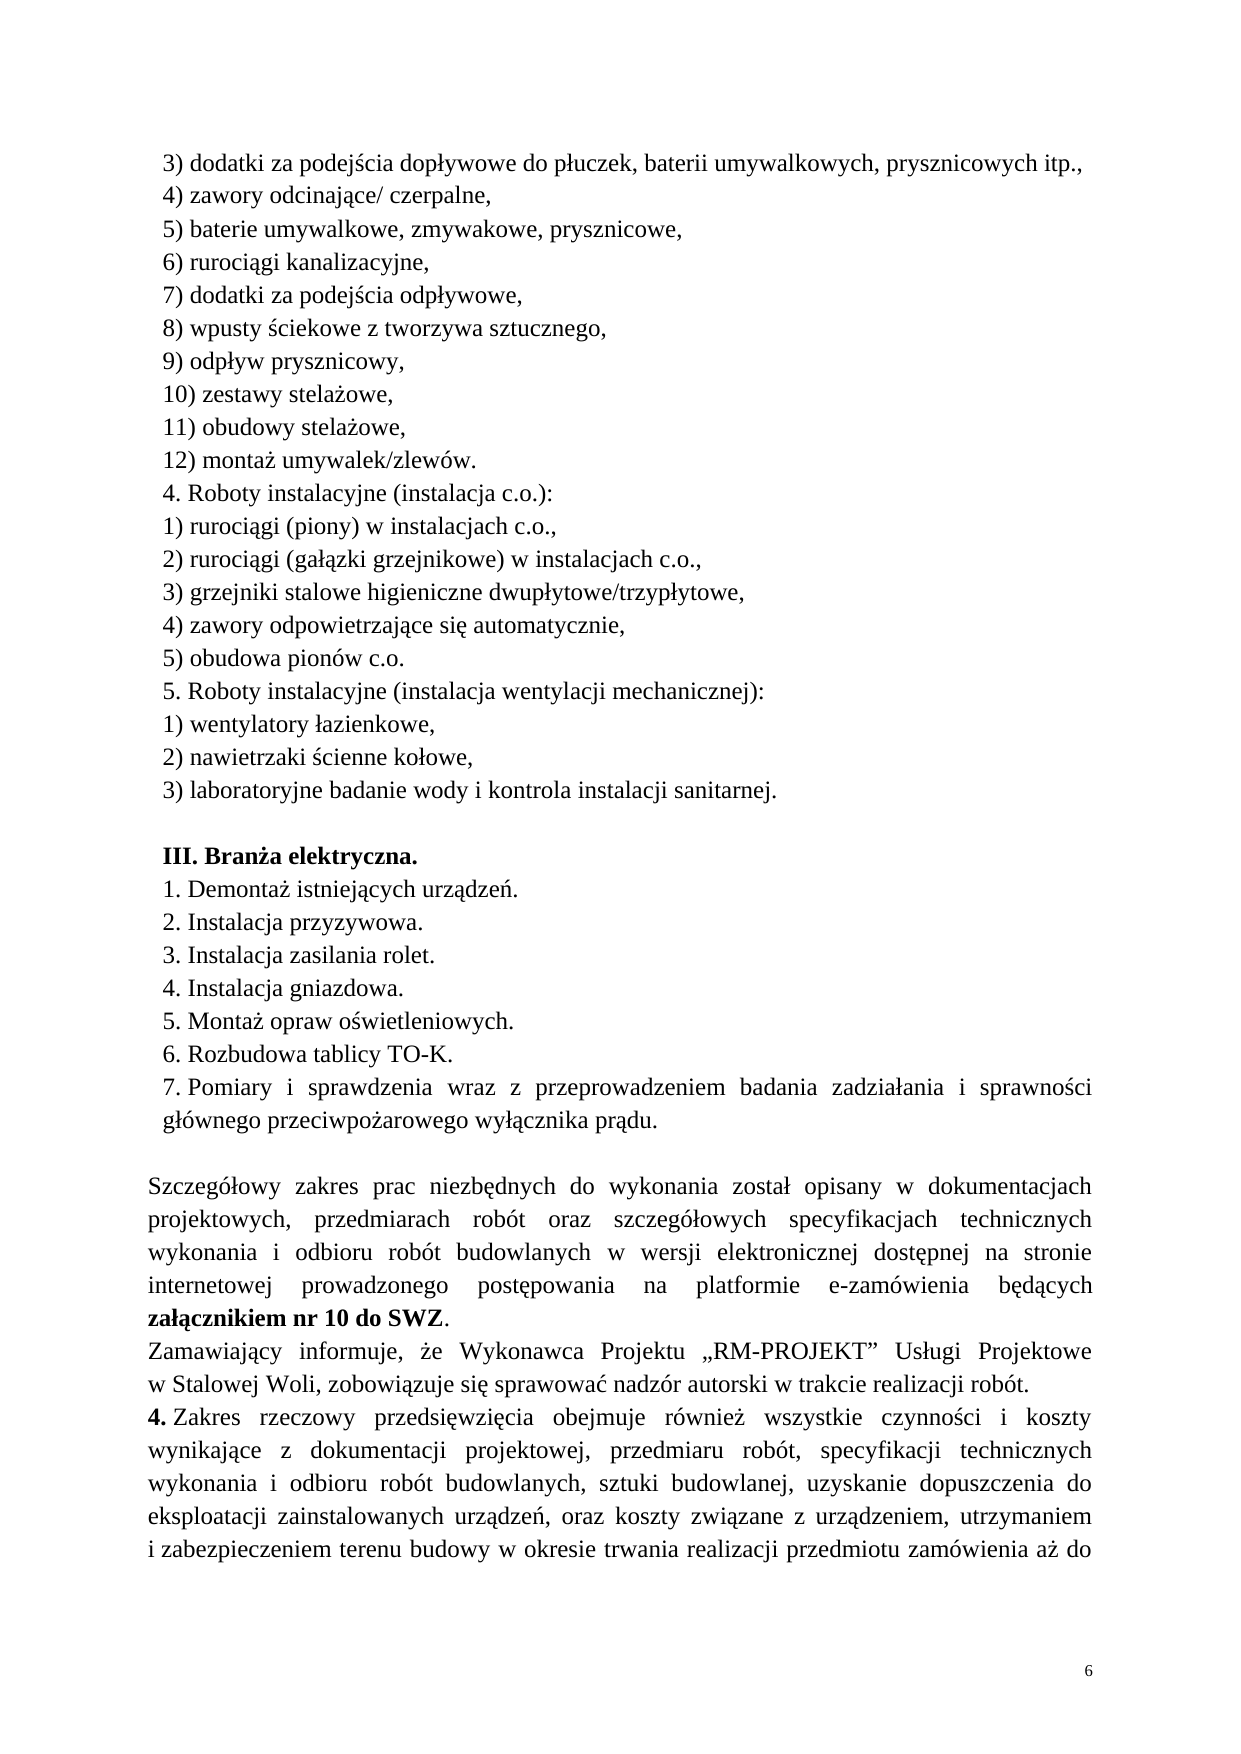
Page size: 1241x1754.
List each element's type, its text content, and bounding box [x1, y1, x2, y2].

text 6) rurociągi kanalizacyjne, [162, 247, 1093, 275]
text III. Branża elektryczna. [162, 841, 1093, 870]
list Montaż opraw oświetleniowych. [162, 1006, 1093, 1035]
text 4. Roboty instalacyjne (instalacja c.o.): [162, 478, 1093, 507]
text 12) montaż umywalek/zlewów. [162, 445, 1093, 473]
list Rozbudowa tablicy TO-K. [162, 1039, 1093, 1068]
text 3) laboratoryjne badanie wody i kontrola instalacji sanitarnej. [162, 775, 1093, 804]
list Instalacja gniazdowa. [162, 973, 1093, 1002]
text 7) dodatki za podejścia odpływowe, [162, 280, 1093, 308]
text 10) zestawy stelażowe, [162, 379, 1093, 407]
text 3) dodatki za podejścia dopływowe do płuczek, baterii umywalkowych, prysznicowych itp., [162, 148, 1093, 176]
text 4) zawory odpowietrzające się automatycznie, [162, 610, 1093, 639]
text 1) rurociągi (piony) w instalacjach c.o., [162, 511, 1093, 539]
text Szczegółowy zakres prac niezbędnych do wykonania został opisany w dokumentacjach projektowych, przedmiarach robót oraz szczegółowych specyfikacjach technicznych wykonania i odbioru robót budowlanych w wersji elektronicznej dostępnej na stronie internetowej prowadzonego postępowania na platformie e-zamówienia będących załącznikiem nr 10 do SWZ. [148, 1171, 1093, 1332]
text 11) obudowy stelażowe, [162, 412, 1093, 441]
text 4) zawory odcinające/ czerpalne, [162, 181, 1093, 209]
list Demontaż istniejących urządzeń. [162, 874, 1093, 903]
text 5) baterie umywalkowe, zmywakowe, prysznicowe, [162, 214, 1093, 242]
text 8) wpusty ściekowe z tworzywa sztucznego, [162, 313, 1093, 341]
text Zamawiający informuje, że Wykonawca Projektu „RM-PROJEKT” Usługi Projektowe w Stalowej Woli, zobowiązuje się sprawować nadzór autorski w trakcie realizacji robót. [148, 1336, 1093, 1398]
list Instalacja zasilania rolet. [162, 940, 1093, 969]
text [148, 1402, 1093, 1563]
list Instalacja przyzywowa. [162, 907, 1093, 936]
text 5) obudowa pionów c.o. [162, 643, 1093, 672]
text 9) odpływ prysznicowy, [162, 346, 1093, 374]
text 3) grzejniki stalowe higieniczne dwupłytowe/trzypłytowe, [162, 577, 1093, 606]
text 1) wentylatory łazienkowe, [162, 709, 1093, 738]
text 2) rurociągi (gałązki grzejnikowe) w instalacjach c.o., [162, 544, 1093, 573]
text 5. Roboty instalacyjne (instalacja wentylacji mechanicznej): [162, 676, 1093, 705]
text 2) nawietrzaki ścienne kołowe, [162, 742, 1093, 771]
list Pomiary i sprawdzenia wraz z przeprowadzeniem badania zadziałania i sprawności głównego przeciwpożarowego wyłącznika prądu. [162, 1072, 1093, 1134]
